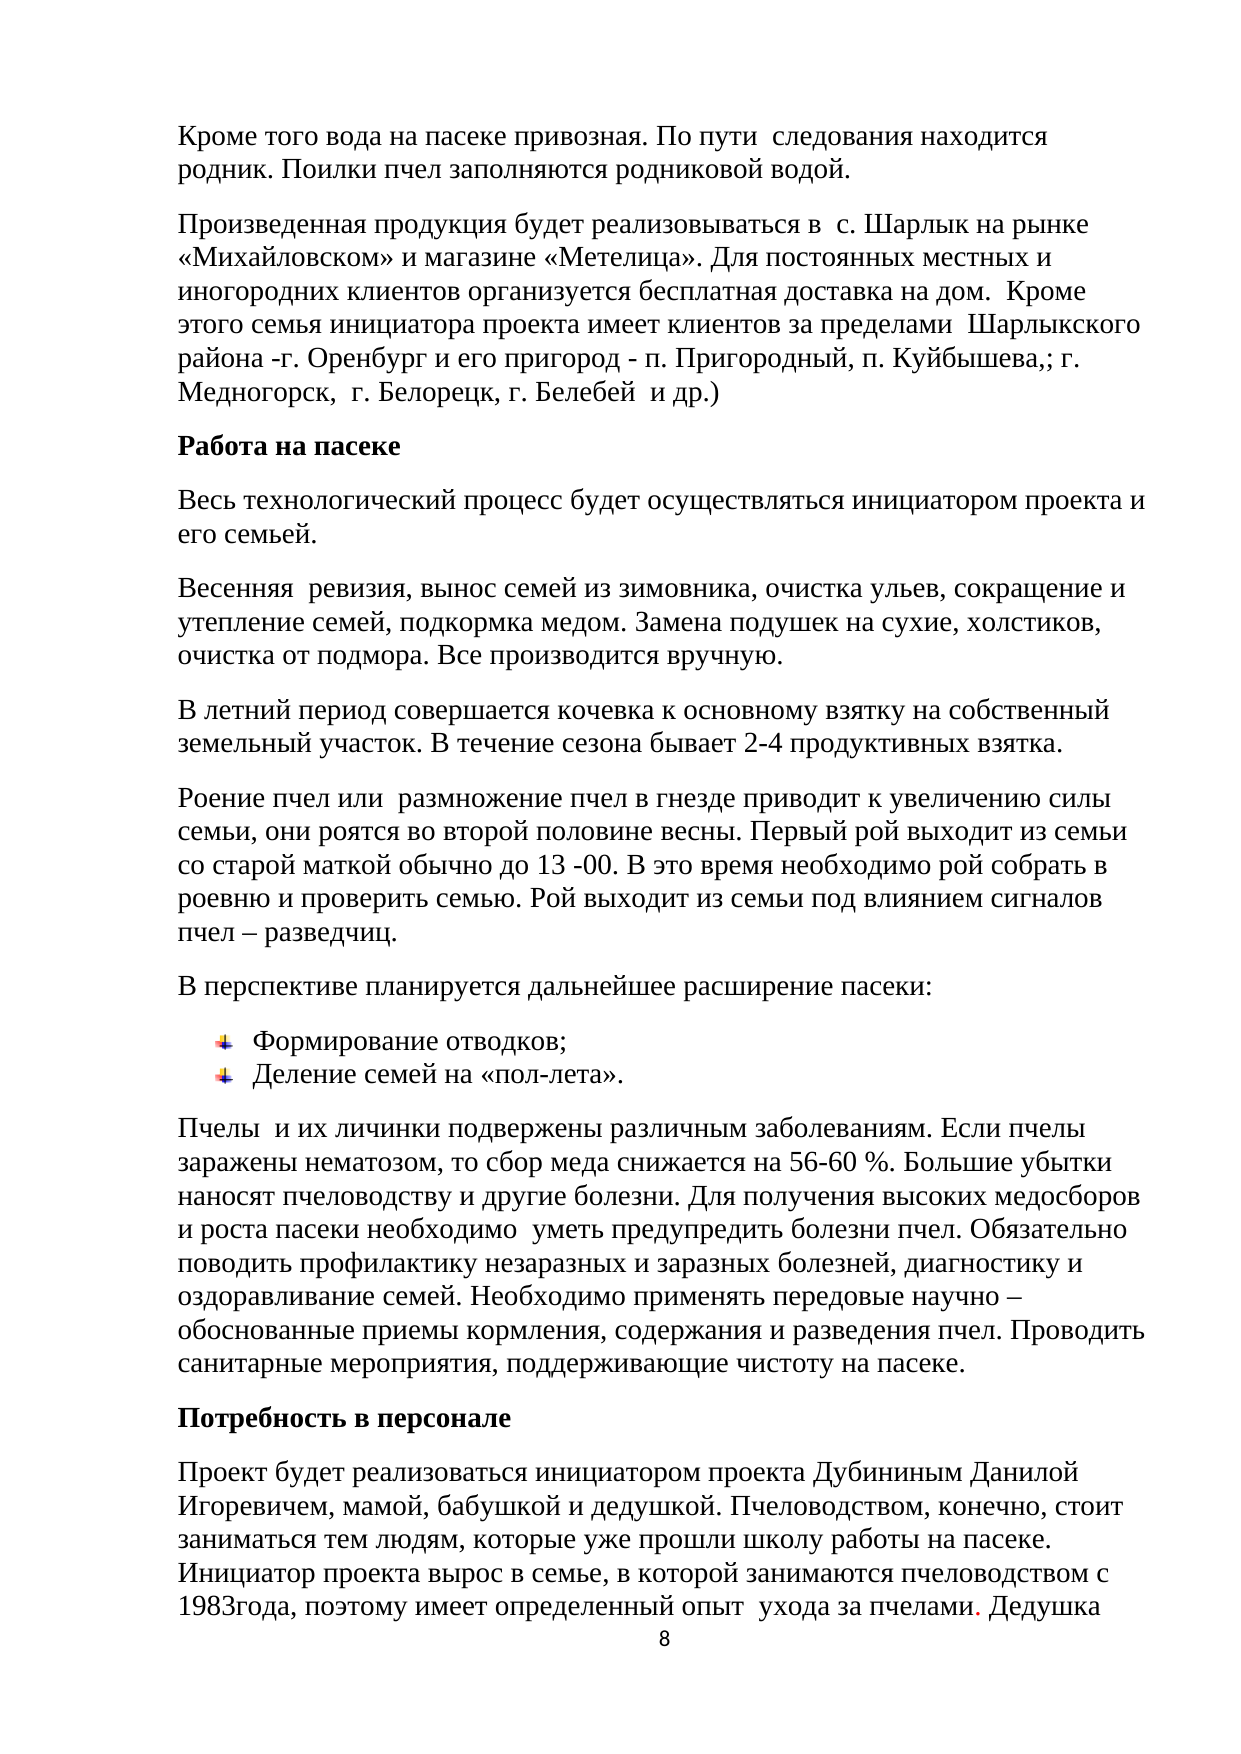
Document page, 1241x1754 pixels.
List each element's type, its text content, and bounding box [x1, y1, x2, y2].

text Роение пчел или размножение пчел в гнезде приводит к увеличению силы семьи, они роятся во второй половине весны. Первый рой выходит из семьи со старой маткой обычно до 13 -00. В это время необходимо рой собрать в роевню и проверить семью. Рой выходит из семьи под влиянием сигналов пчел – разведчиц. [177, 780, 1152, 947]
text В летний период совершается кочевка к основному взятку на собственный земельный участок. В течение сезона бывает 2-4 продуктивных взятка. [177, 692, 1152, 759]
text Работа на пасеке [177, 428, 1152, 462]
text Весенняя ревизия, вынос семей из зимовника, очистка ульев, сокращение и утепление семей, подкормка медом. Замена подушек на сухие, холстиков, очистка от подмора. Все производится вручную. [177, 570, 1152, 671]
picture [215, 1066, 233, 1084]
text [177, 1454, 1152, 1622]
list Деление семей на «пол-лета». [215, 1056, 1152, 1090]
text Кроме того вода на пасеке привозная. По пути следования находится родник. Поилки пчел заполняются родниковой водой. [177, 118, 1152, 185]
text Потребность в персонале [177, 1400, 1152, 1433]
picture [215, 1033, 233, 1050]
text Весь технологический процесс будет осуществляться инициатором проекта и его семьей. [177, 482, 1152, 549]
text В перспективе планируется дальнейшее расширение пасеки: [177, 968, 1152, 1002]
text Пчелы и их личинки подвержены различным заболеваниям. Если пчелы заражены нематозом, то сбор меда снижается на 56-60 %. Большие убытки наносят пчеловодству и другие болезни. Для получения высоких медосборов и роста пасеки необходимо уметь предупредить болезни пчел. Обязательно поводить профилактику незаразных и заразных болезней, диагностику и оздоравливание семей. Необходимо применять передовые научно – обоснованные приемы кормления, содержания и разведения пчел. Проводить санитарные мероприятия, поддерживающие чистоту на пасеке. [177, 1111, 1152, 1379]
text Произведенная продукция будет реализовываться в с. Шарлык на рынке «Михайловском» и магазине «Метелица». Для постоянных местных и иногородних клиентов организуется бесплатная доставка на дом. Кроме этого семья инициатора проекта имеет клиентов за пределами Шарлыкского района -г. Оренбург и его пригород - п. Пригородный, п. Куйбышева,; г. Медногорск, г. Белорецк, г. Белебей и др.) [177, 206, 1152, 407]
list Формирование отводков; [215, 1023, 1152, 1056]
